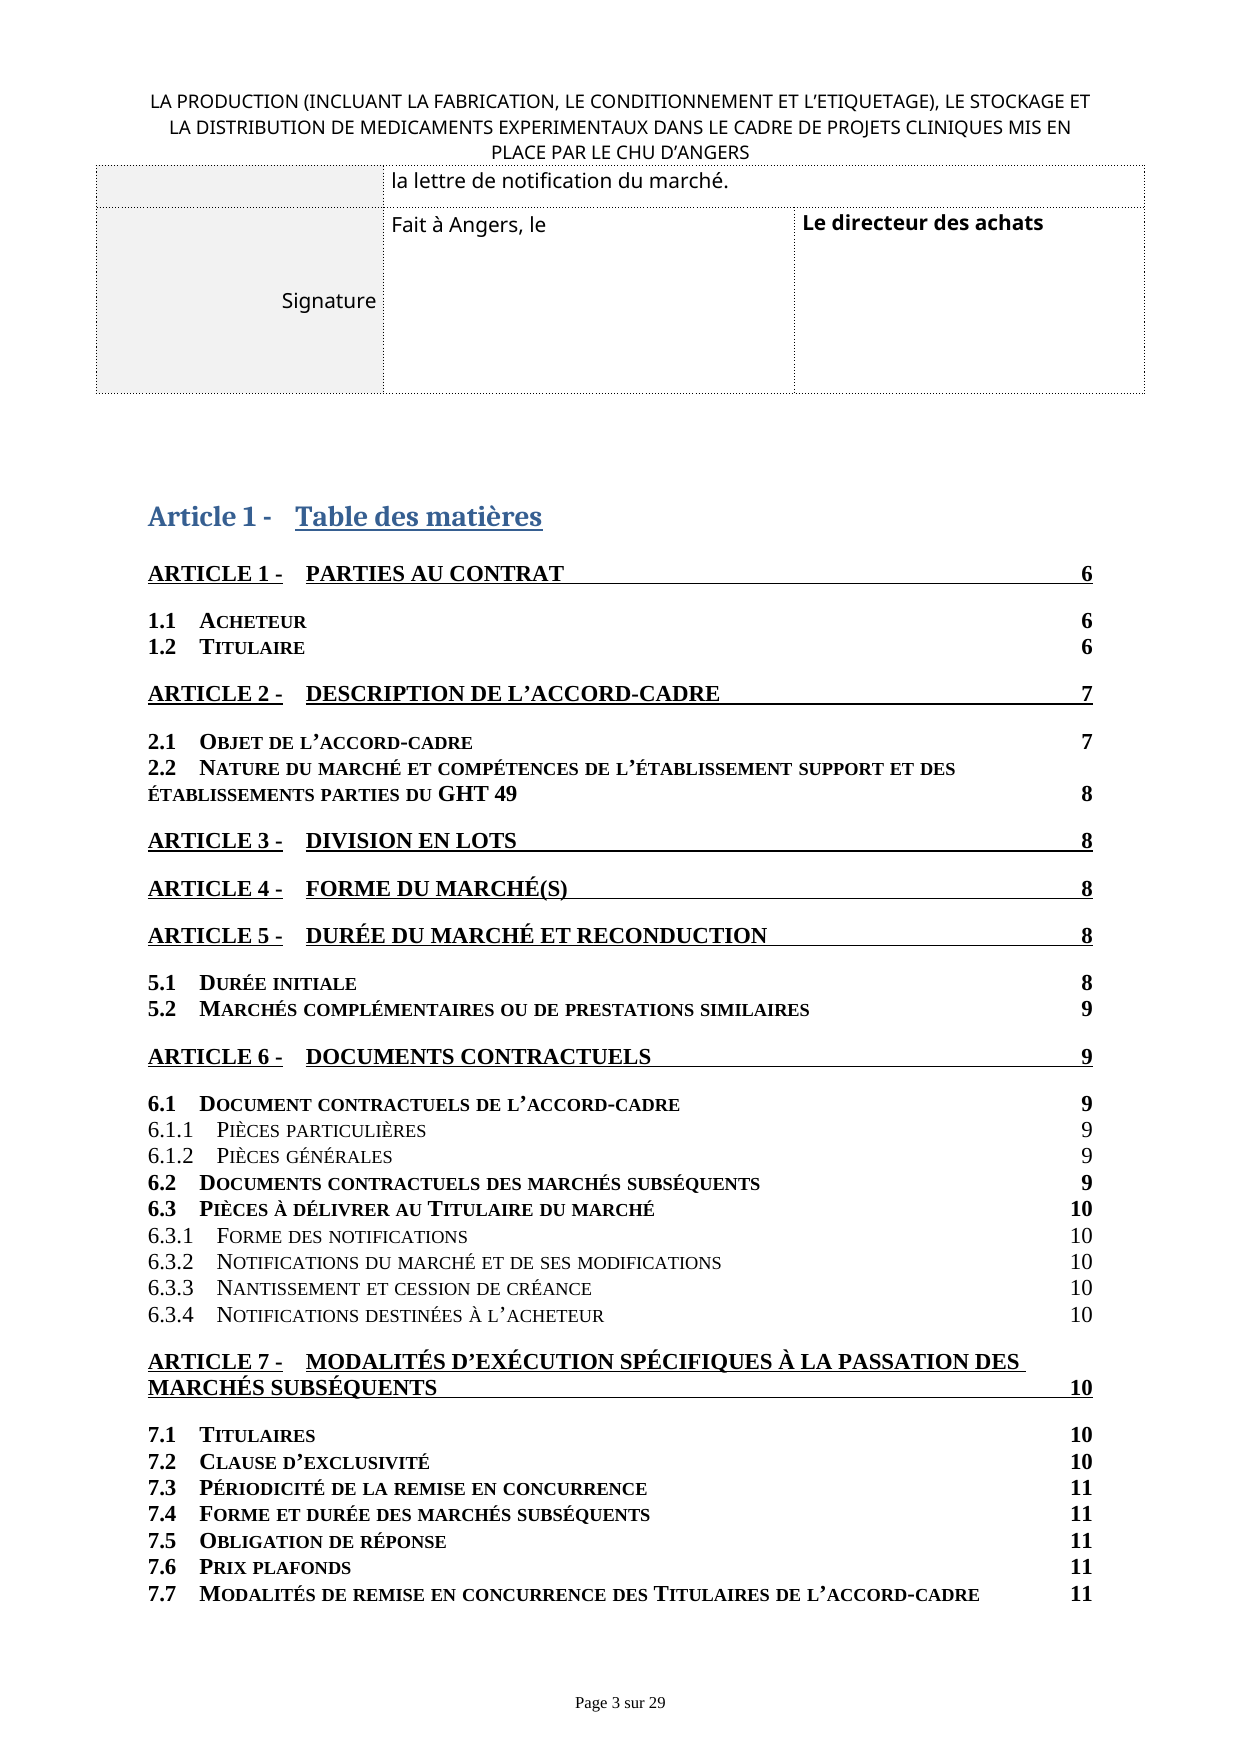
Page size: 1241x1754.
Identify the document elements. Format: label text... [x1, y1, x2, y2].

table_cell #signature# [795, 207, 1144, 393]
table_cell Signature [96, 207, 384, 393]
table_cell Fait à Angers, le #date# [384, 207, 795, 393]
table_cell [384, 165, 1144, 207]
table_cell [96, 165, 384, 207]
